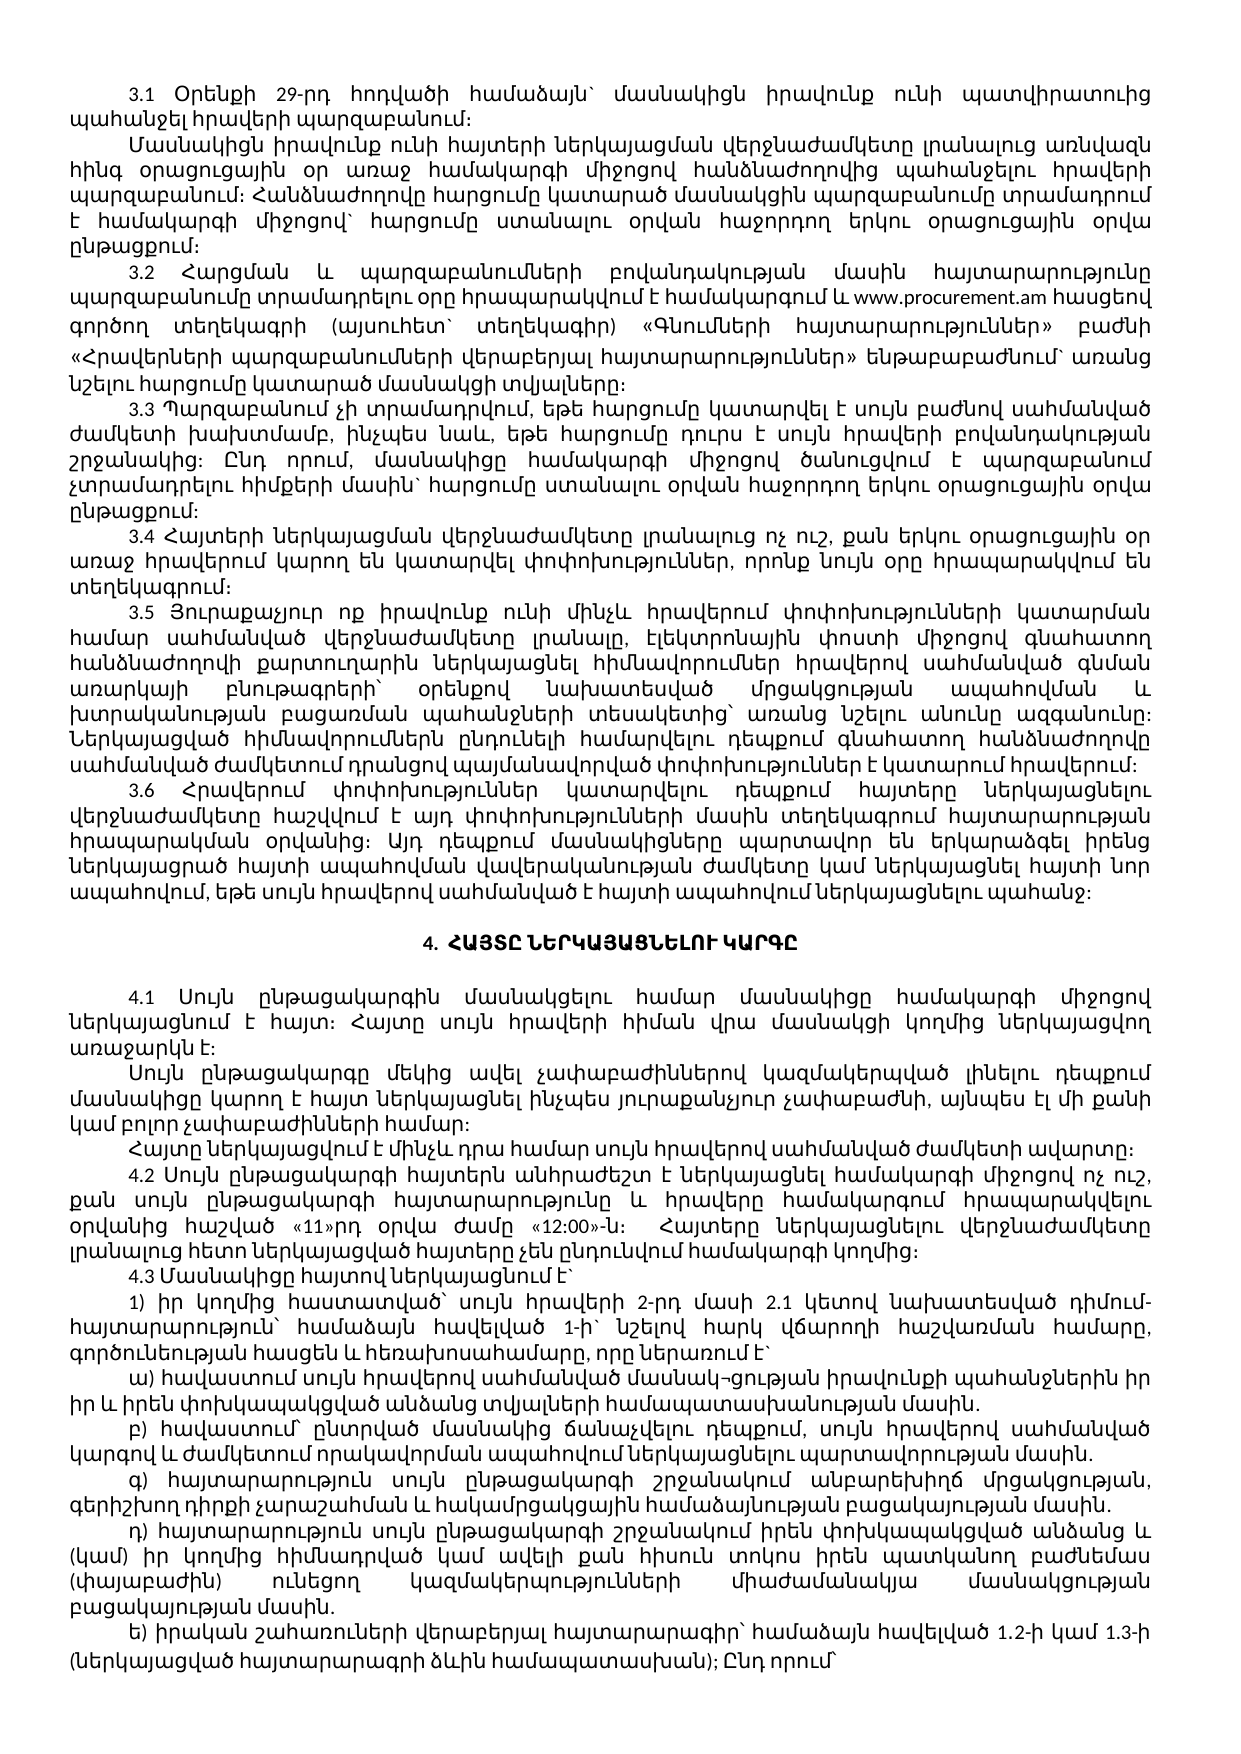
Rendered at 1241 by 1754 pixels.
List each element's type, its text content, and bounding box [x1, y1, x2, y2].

text 3.4 Հայտերի ներկայացման վերջնաժամկետը լրանալուց ոչ ուշ, քան երկու օրացուցային օր առաջ հրավերում կարող են կատարվել փոփոխություններ, որոնք նույն օրը հրապարակվում են տեղեկագրում։ [69, 523, 1152, 599]
text ա) հավաստում սույն հրավերով սահմանված մասնակ¬ցության իրավունքի պահանջներին իր իր և իրեն փոխկապակցված անձանց տվյալների համապատասխանության մասին. [69, 1365, 1152, 1416]
text Մասնակիցն իրավունք ունի հայտերի ներկայացման վերջնաժամկետը լրանալուց առնվազն հինգ օրացուցային օր առաջ համակարգի միջոցով հանձնաժողովից պահանջելու հրավերի պարզաբանում։ Հանձնաժողովը հարցումը կատարած մասնակցին պարզաբանումը տրամադրում է համակարգի միջոցով` հարցումը ստանալու օրվան հաջորդող երկու օրացուցային օրվա ընթացքում։ [69, 132, 1152, 259]
text 4.1 Սույն ընթացակարգին մասնակցելու համար մասնակիցը համակարգի միջոցով ներկայացնում է հայտ։ Հայտը սույն հրավերի հիման վրա մասնակցի կողմից ներկայացվող առաջարկն է: [69, 984, 1152, 1060]
text 4.3 Մասնակիցը հայտով ներկայացնում է` [69, 1264, 1152, 1289]
text 1) իր կողմից հաստատված՝ սույն հրավերի 2-րդ մասի 2.1 կետով նախատեսված դիմում-հայտարարություն՝ համաձայն հավելված 1-ի` նշելով հարկ վճարողի հաշվառման համարը, գործունեության հասցեն և հեռախոսահամարը, որը ներառում է` [69, 1289, 1152, 1365]
text 3.3 Պարզաբանում չի տրամադրվում, եթե հարցումը կատարվել է սույն բաժնով սահմանված ժամկետի խախտմամբ, ինչպես նաև, եթե հարցումը դուրս է սույն հրավերի բովանդակության շրջանակից: Ընդ որում, մասնակիցը համակարգի միջոցով ծանուցվում է պարզաբանում չտրամադրելու հիմքերի մասին` հարցումը ստանալու օրվան հաջորդող երկու օրացուցային օրվա ընթացքում: [69, 396, 1152, 523]
text 3.6 Հրավերում փոփոխություններ կատարվելու դեպքում հայտերը ներկայացնելու վերջնաժամկետը հաշվվում է այդ փոփոխությունների մասին տեղեկագրում հայտարարության հրապարակման օրվանից։ Այդ դեպքում մասնակիցները պարտավոր են երկարաձգել իրենց ներկայացրած հայտի ապահովման վավերականության ժամկետը կամ ներկայացնել հայտի նոր ապահովում, եթե սույն հրավերով սահմանված է հայտի ապահովում ներկայացնելու պահանջ: [69, 777, 1152, 904]
text ե) իրական շահառուների վերաբերյալ հայտարարագիր՝ համաձայն հավելված 1․2-ի կամ 1.3-ի (ներկայացված հայտարարագրի ձևին համապատասխան); Ընդ որում՝ [69, 1619, 1152, 1674]
text Սույն ընթացակարգը մեկից ավել չափաբաժիններով կազմակերպված լինելու դեպքում մասնակիցը կարող է հայտ ներկայացնել ինչպես յուրաքանչյուր չափաբաժնի, այնպես էլ մի քանի կամ բոլոր չափաբաժինների համար: [69, 1060, 1152, 1137]
text 3.2 Հարցման և պարզաբանումների բովանդակության մասին հայտարարությունը պարզաբանումը տրամադրելու օրը հրապարակվում է համակարգում և www.procurement.am հասցեով գործող տեղեկագրի (այսուհետ` տեղեկագիր) «Գնումների հայտարարություններ» բաժնի «Հրավերների պարզաբանումների վերաբերյալ հայտարարություններ» ենթաբաբաժնում` առանց նշելու հարցումը կատարած մասնակցի տվյալները։ [69, 259, 1152, 396]
text 4. ՀԱՅՏԸ ՆԵՐԿԱՅԱՑՆԵԼՈՒ ԿԱՐԳԸ [69, 930, 1152, 955]
text Հայտը ներկայացվում է մինչև դրա համար սույն հրավերով սահմանված ժամկետի ավարտը։ [69, 1137, 1152, 1162]
text դ) հայտարարություն սույն ընթացակարգի շրջանակում իրեն փոխկապակցված անձանց և (կամ) իր կողմից հիմնադրված կամ ավելի քան հիսուն տոկոս իրեն պատկանող բաժնեմաս (փայաբաժին) ունեցող կազմակերպությունների միաժամանակյա մասնակցության բացակայության մասին. [69, 1518, 1152, 1619]
text գ) հայտարարություն սույն ընթացակարգի շրջանակում անբարեխիղճ մրցակցության, գերիշխող դիրքի չարաշահման և հակամրցակցային համաձայնության բացակայության մասին. [69, 1467, 1152, 1518]
text բ) հավաստում՝ ընտրված մասնակից ճանաչվելու դեպքում, սույն հրավերով սահմանված կարգով և ժամկետում որակավորման ապահովում ներկայացնելու պարտավորության մասին. [69, 1416, 1152, 1467]
text 3.1 Օրենքի 29-րդ հոդվածի համաձայն` մասնակիցն իրավունք ունի պատվիրատուից պահանջել հրավերի պարզաբանում։ [69, 81, 1152, 132]
text 3.5 Յուրաքաչյուր ոք իրավունք ունի մինչև հրավերում փոփոխությունների կատարման համար սահմանված վերջնաժամկետը լրանալը, էլեկտրոնային փոստի միջոցով գնահատող հանձնաժողովի քարտուղարին ներկայացնել հիմնավորումներ հրավերով սահմանված գնման առարկայի բնութագրերի՝ օրենքով նախատեսված մրցակցության ապահովման և խտրականության բացառման պահանջների տեսակետից՝ առանց նշելու անունը ազգանունը: Ներկայացված հիմնավորումներն ընդունելի համարվելու դեպքում գնահատող հանձնաժողովը սահմանված ժամկետում դրանցով պայմանավորված փոփոխություններ է կատարում հրավերում: [69, 599, 1152, 777]
text 4.2 Սույն ընթացակարգի հայտերն անհրաժեշտ է ներկայացնել համակարգի միջոցով ոչ ուշ, քան սույն ընթացակարգի հայտարարությունը և հրավերը համակարգում հրապարակվելու օրվանից հաշված «11»րդ օրվա ժամը «12:00»-ն։ Հայտերը ներկայացնելու վերջնաժամկետը լրանալուց հետո ներկայացված հայտերը չեն ընդունվում համակարգի կողմից։ [69, 1162, 1152, 1264]
